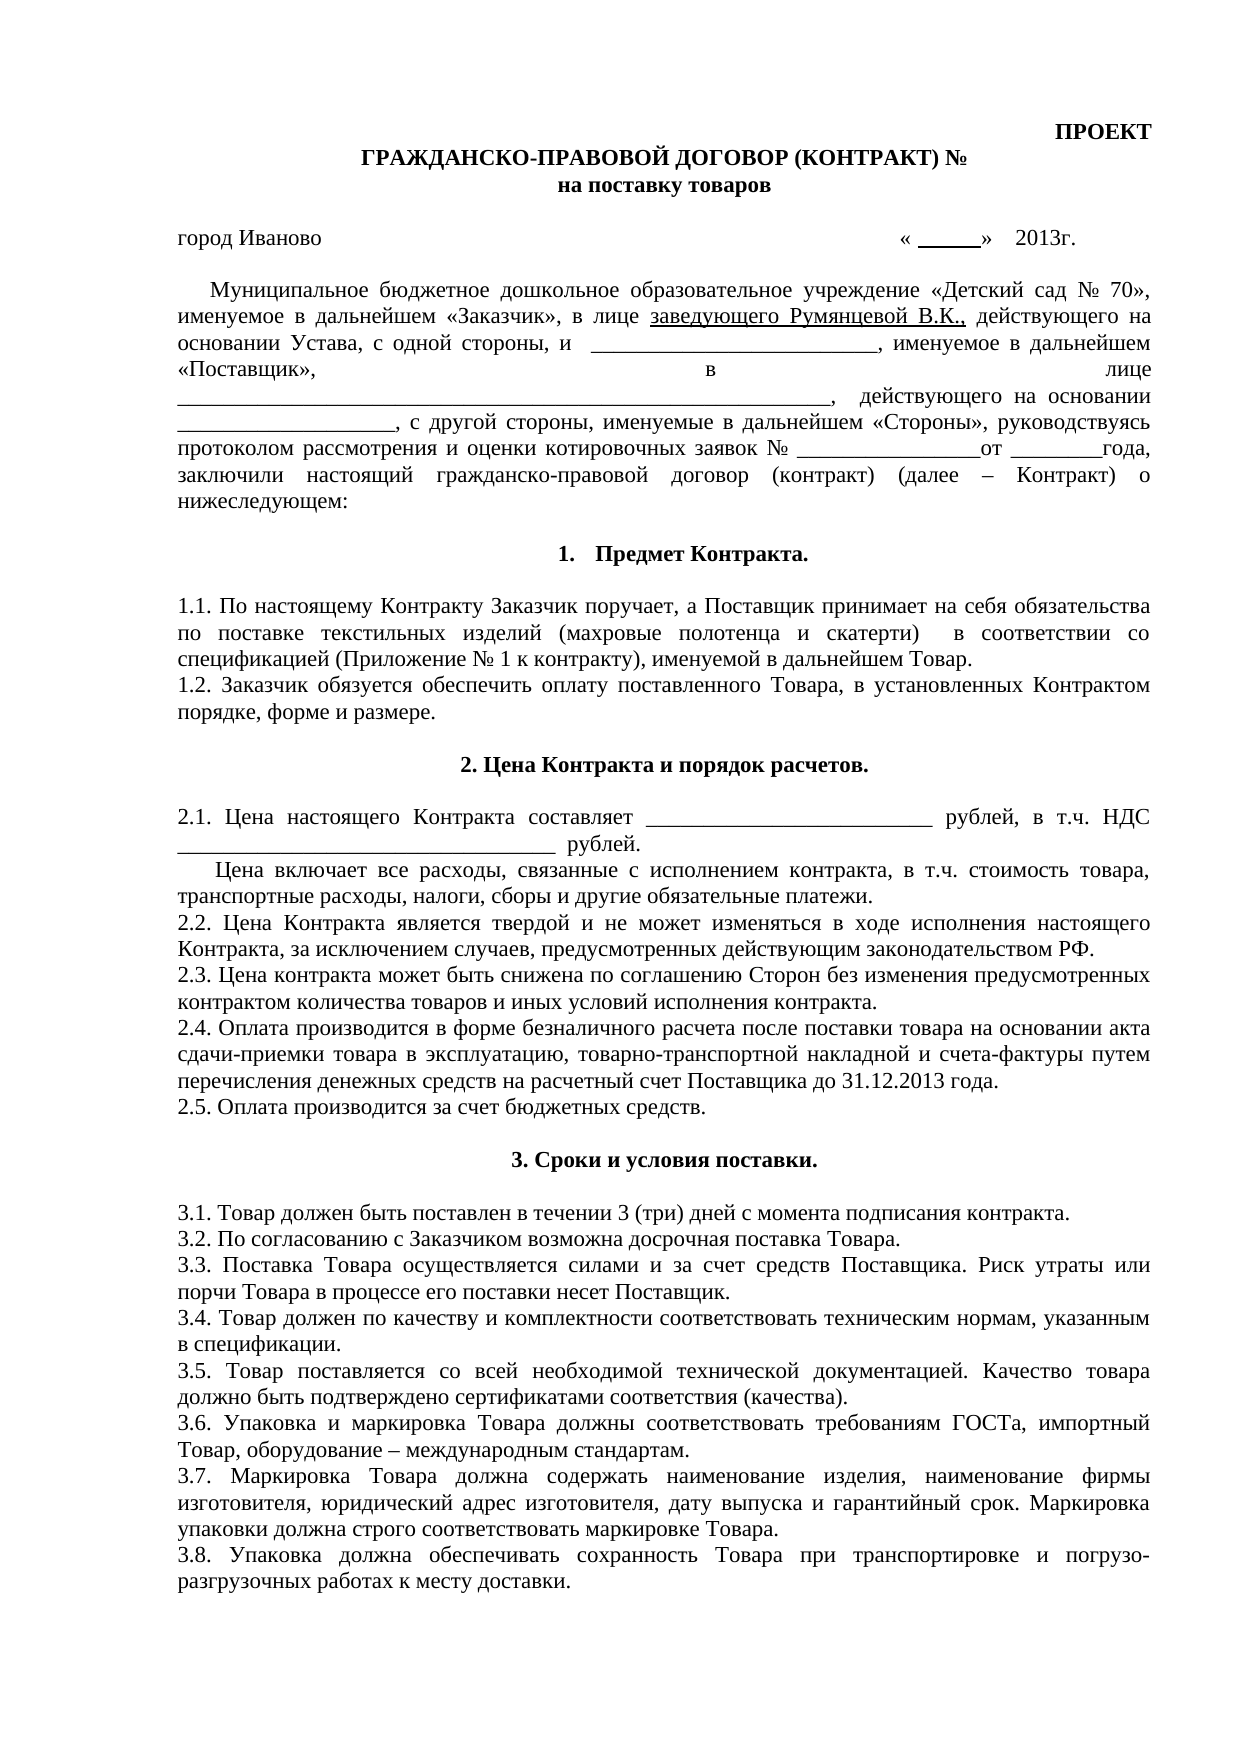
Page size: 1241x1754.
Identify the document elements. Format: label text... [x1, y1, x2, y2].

text 3.2. По согласованию с Заказчиком возможна досрочная поставка Товара. [177, 1225, 1152, 1251]
text 3.6. Упаковка и маркировка Товара должны соответствовать требованиям ГОСТа, импортный Товар, оборудование – международным стандартам. [177, 1409, 1152, 1462]
text 3. Сроки и условия поставки. [177, 1146, 1152, 1172]
text Цена включает все расходы, связанные с исполнением контракта, в т.ч. стоимость товара, транспортные расходы, налоги, сборы и другие обязательные платежи. [177, 856, 1152, 909]
text 3.3. Поставка Товара осуществляется силами и за счет средств Поставщика. Риск утраты или порчи Товара в процессе его поставки несет Поставщик. [177, 1251, 1152, 1304]
text 2.1. Цена настоящего Контракта составляет _________________________ рублей, в т.ч. НДС _________________________________ рублей. [177, 803, 1152, 856]
title ПРОЕКТ [177, 118, 1152, 144]
text 2.3. Цена контракта может быть снижена по соглашению Сторон без изменения предусмотренных контрактом количества товаров и иных условий исполнения контракта. [177, 961, 1152, 1014]
title ГРАЖДАНСКО-ПРАВОВОЙ ДОГОВОР (КОНТРАКТ) № [177, 144, 1152, 171]
text 3.1. Товар должен быть поставлен в течении 3 (три) дней с момента подписания контракта. [177, 1199, 1152, 1225]
text Муниципальное бюджетное дошкольное образовательное учреждение «Детский сад № 70», именуемое в дальнейшем «Заказчик», в лице заведующего Румянцевой В.К., действующего на основании Устава, с одной стороны, и _________________________, именуемое в дальнейшем «Поставщик», в лице _________________________________________________________, действующего на основании ___________________, с другой стороны, именуемые в дальнейшем «Стороны», руководствуясь протоколом рассмотрения и оценки котировочных заявок № ________________от ________года, заключили настоящий гражданско-правовой договор (контракт) (далее – Контракт) о нижеследующем: [177, 276, 1152, 513]
text 3.7. Маркировка Товара должна содержать наименование изделия, наименование фирмы изготовителя, юридический адрес изготовителя, дату выпуска и гарантийный срок. Маркировка упаковки должна строго соответствовать маркировке Товара. [177, 1462, 1152, 1541]
text 3.5. Товар поставляется со всей необходимой технической документацией. Качество товара должно быть подтверждено сертификатами соответствия (качества). [177, 1357, 1152, 1409]
text 3.4. Товар должен по качеству и комплектности соответствовать техническим нормам, указанным в спецификации. [177, 1304, 1152, 1357]
text 2.4. Оплата производится в форме безналичного расчета после поставки товара на основании акта сдачи-приемки товара в эксплуатацию, товарно-транспортной накладной и счета-фактуры путем перечисления денежных средств на расчетный счет Поставщика до 31.12.2013 года. [177, 1014, 1152, 1093]
text город Иваново « » 2013г. [177, 223, 1152, 250]
text 1.2. Заказчик обязуется обеспечить оплату поставленного Товара, в установленных Контрактом порядке, форме и размере. [177, 672, 1152, 724]
text 2.2. Цена Контракта является твердой и не может изменяться в ходе исполнения настоящего Контракта, за исключением случаев, предусмотренных действующим законодательством РФ. [177, 909, 1152, 961]
text на поставку товаров [177, 171, 1152, 197]
text 1.1. По настоящему Контракту Заказчик поручает, а Поставщик принимает на себя обязательства по поставке текстильных изделий (махровые полотенца и скатерти) в соответствии со спецификацией (Приложение № 1 к контракту), именуемой в дальнейшем Товар. [177, 592, 1152, 672]
text 3.8. Упаковка должна обеспечивать сохранность Товара при транспортировке и погрузо-разгрузочных работах к месту доставки. [177, 1541, 1152, 1594]
text 2.5. Оплата производится за счет бюджетных средств. [177, 1093, 1152, 1119]
list Предмет Контракта. [215, 540, 1152, 566]
text 2. Цена Контракта и порядок расчетов. [177, 751, 1152, 777]
